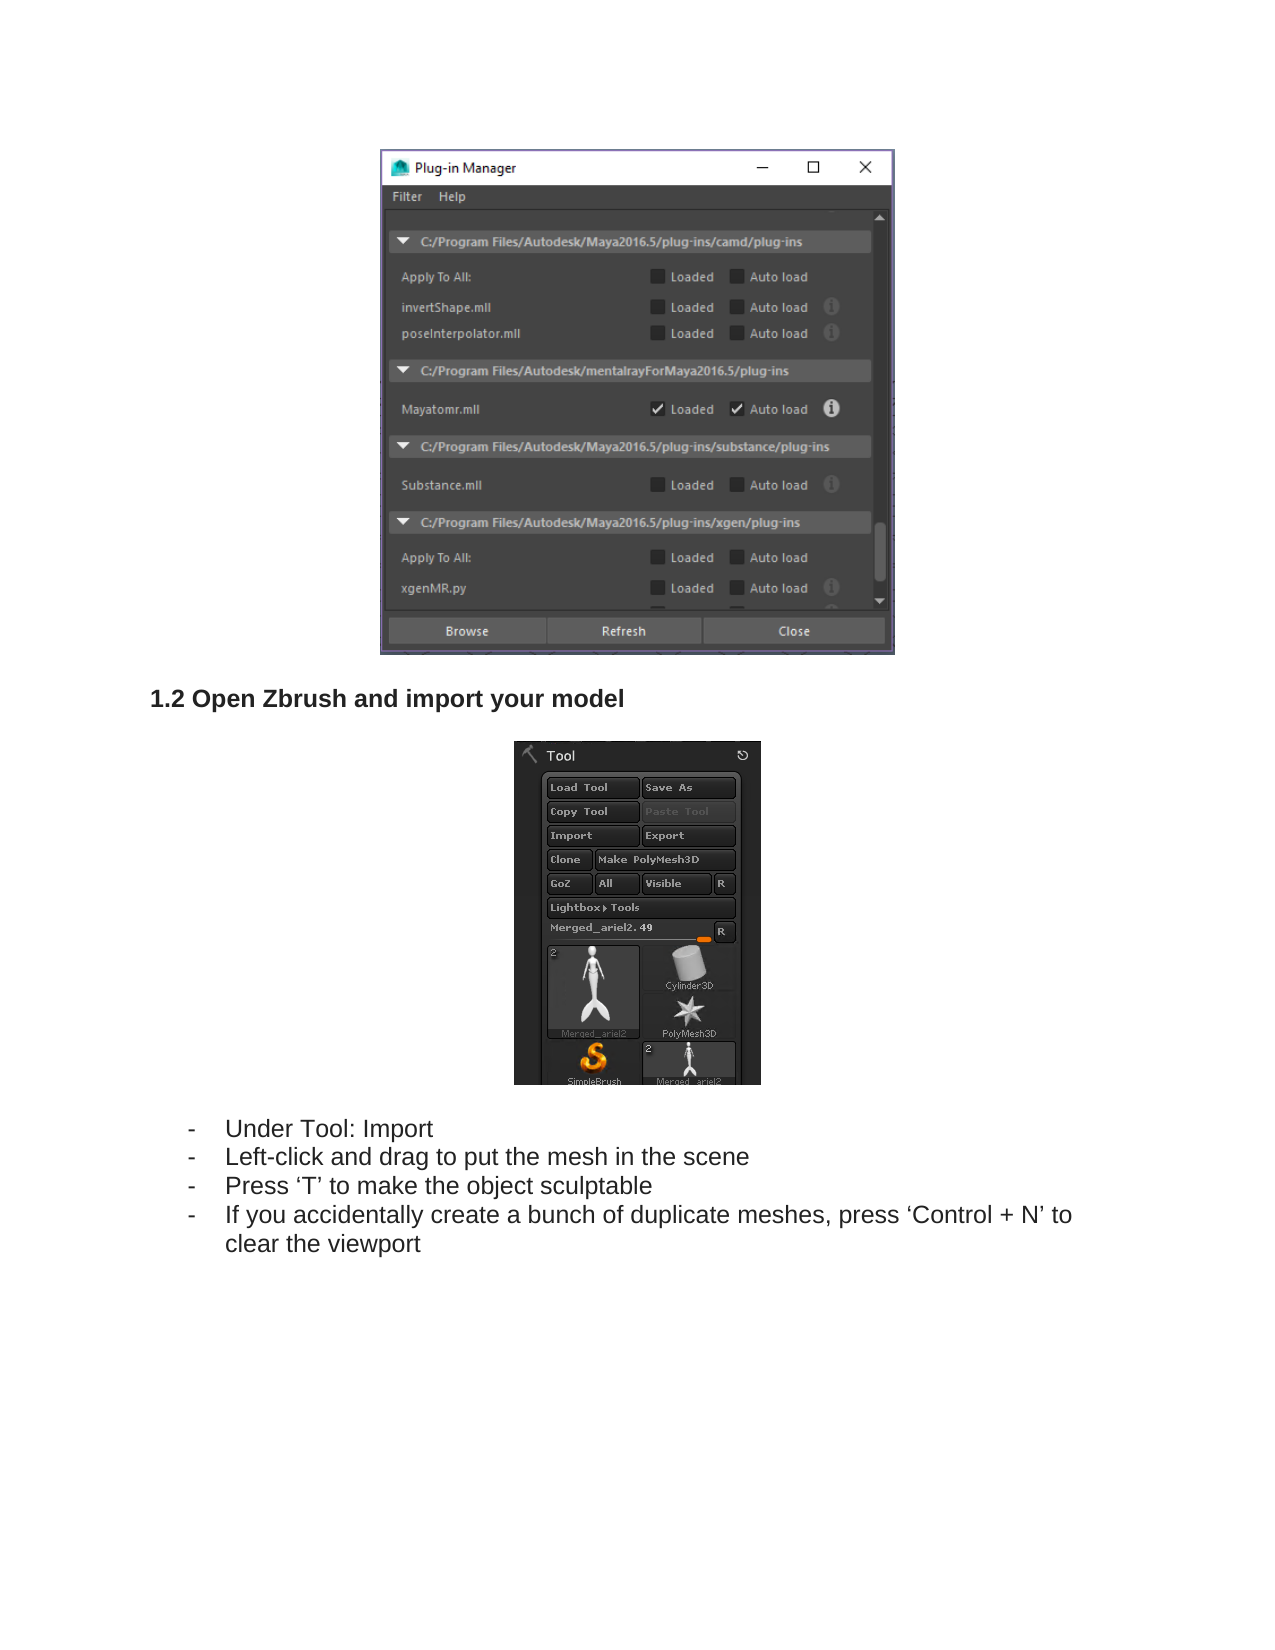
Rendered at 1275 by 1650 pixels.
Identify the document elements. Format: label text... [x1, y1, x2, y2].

list Left-click and drag to put the mesh in the scene [187, 1142, 1125, 1171]
picture [514, 741, 761, 1085]
list Under Tool: Import [187, 1114, 1125, 1142]
picture [380, 149, 895, 655]
list Press ‘T’ to make the object sculptable [187, 1171, 1125, 1200]
list If you accidentally create a bunch of duplicate meshes, press ‘Control + N’ to clear the viewport [187, 1200, 1125, 1257]
text 1.2 Open Zbrush and import your model [150, 683, 1125, 712]
